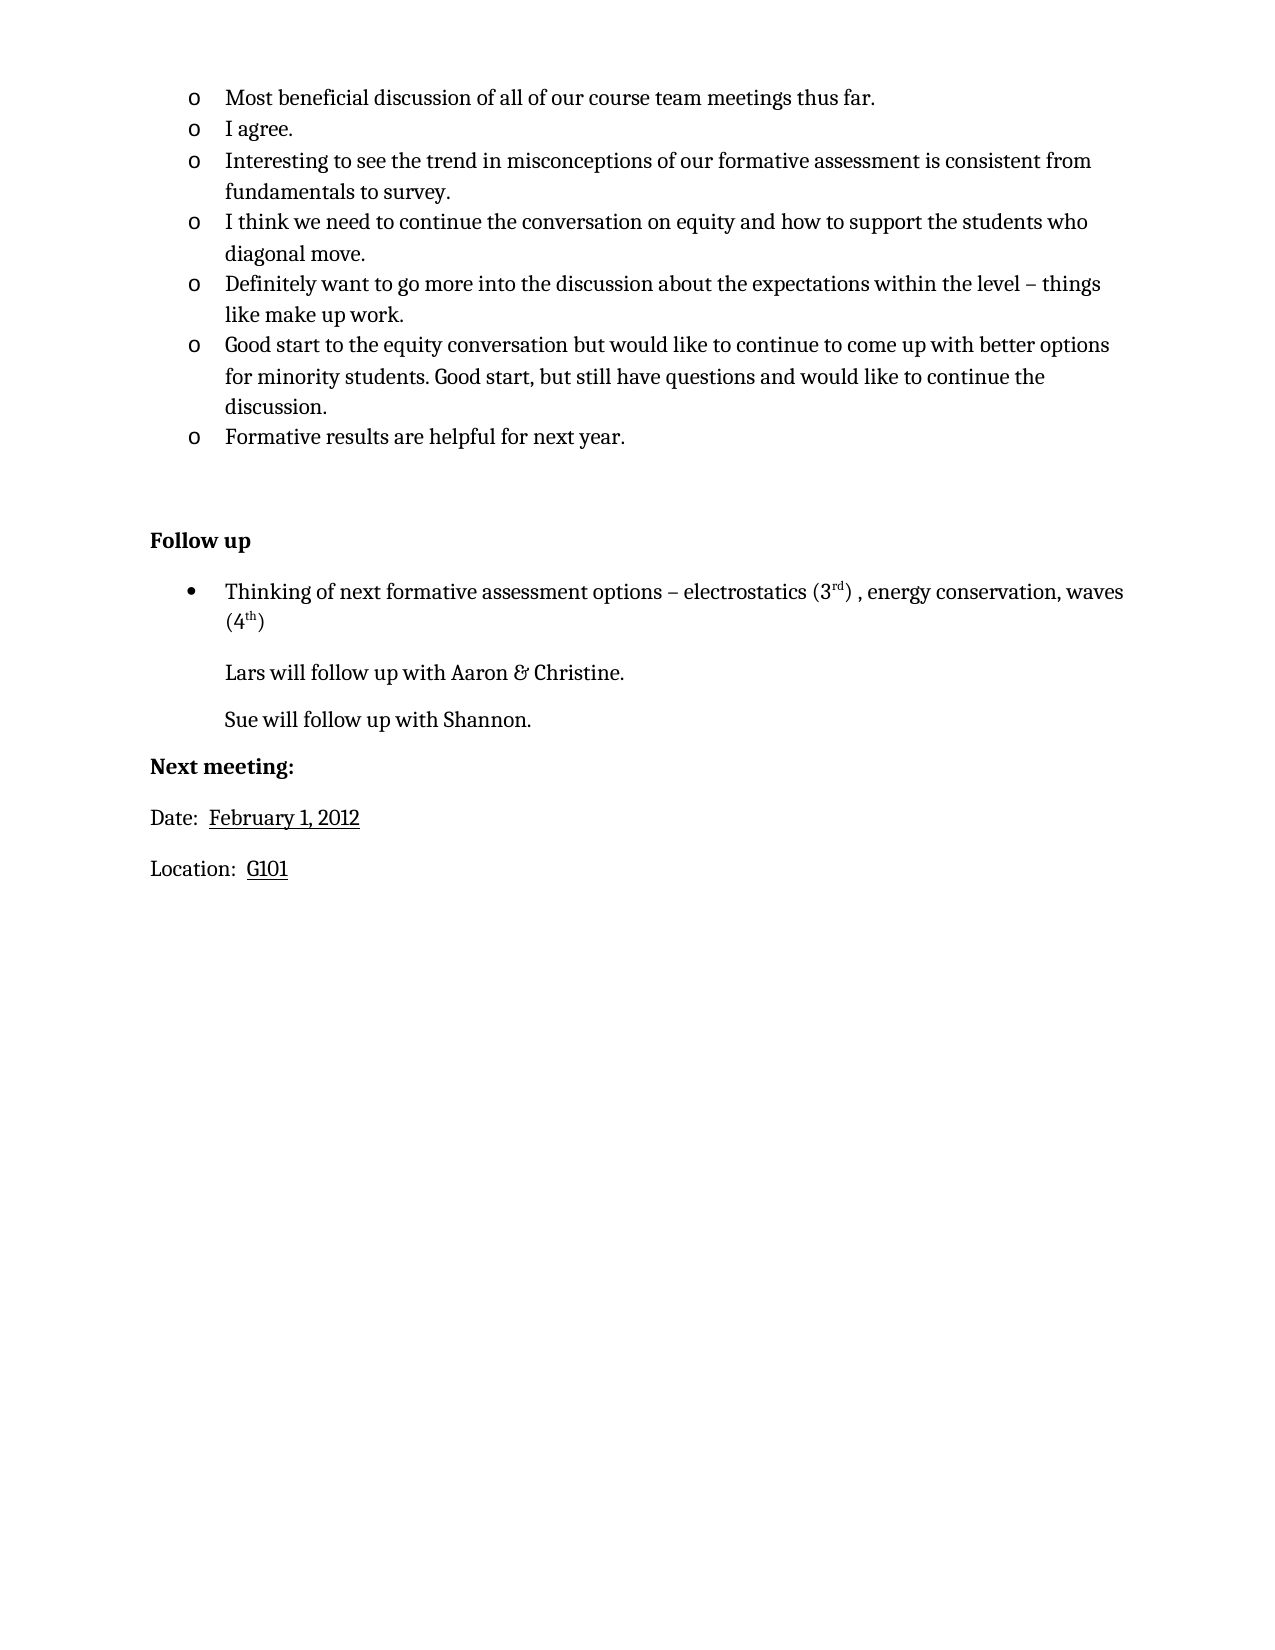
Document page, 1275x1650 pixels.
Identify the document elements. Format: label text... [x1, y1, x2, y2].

text Lars will follow up with Aaron & Christine. [150, 660, 1125, 686]
text Location: G101 [150, 856, 1125, 882]
text Next meeting: [150, 754, 1125, 780]
list Good start to the equity conversation but would like to continue to come up with better options for minority students. Good start, but still have questions and would like to continue the discussion. [187, 332, 1125, 420]
list Formative results are helpful for next year. [187, 424, 1125, 451]
list Most beneficial discussion of all of our course team meetings thus far. [187, 84, 1125, 112]
list Definitely want to go more into the discussion about the expectations within the level – things like make up work. [187, 271, 1125, 328]
text Sue will follow up with Shannon. [150, 707, 1125, 733]
text Date: February 1, 2012 [150, 805, 1125, 831]
list Interesting to see the trend in misconceptions of our formative assessment is consistent from fundamentals to survey. [187, 147, 1125, 205]
text Follow up [150, 527, 1125, 554]
list I think we need to continue the conversation on equity and how to support the students who diagonal move. [187, 209, 1125, 267]
list Thinking of next formative assessment options – electrostatics (3rd) , energy conservation, waves (4th) [187, 578, 1125, 635]
list I agree. [187, 116, 1125, 143]
